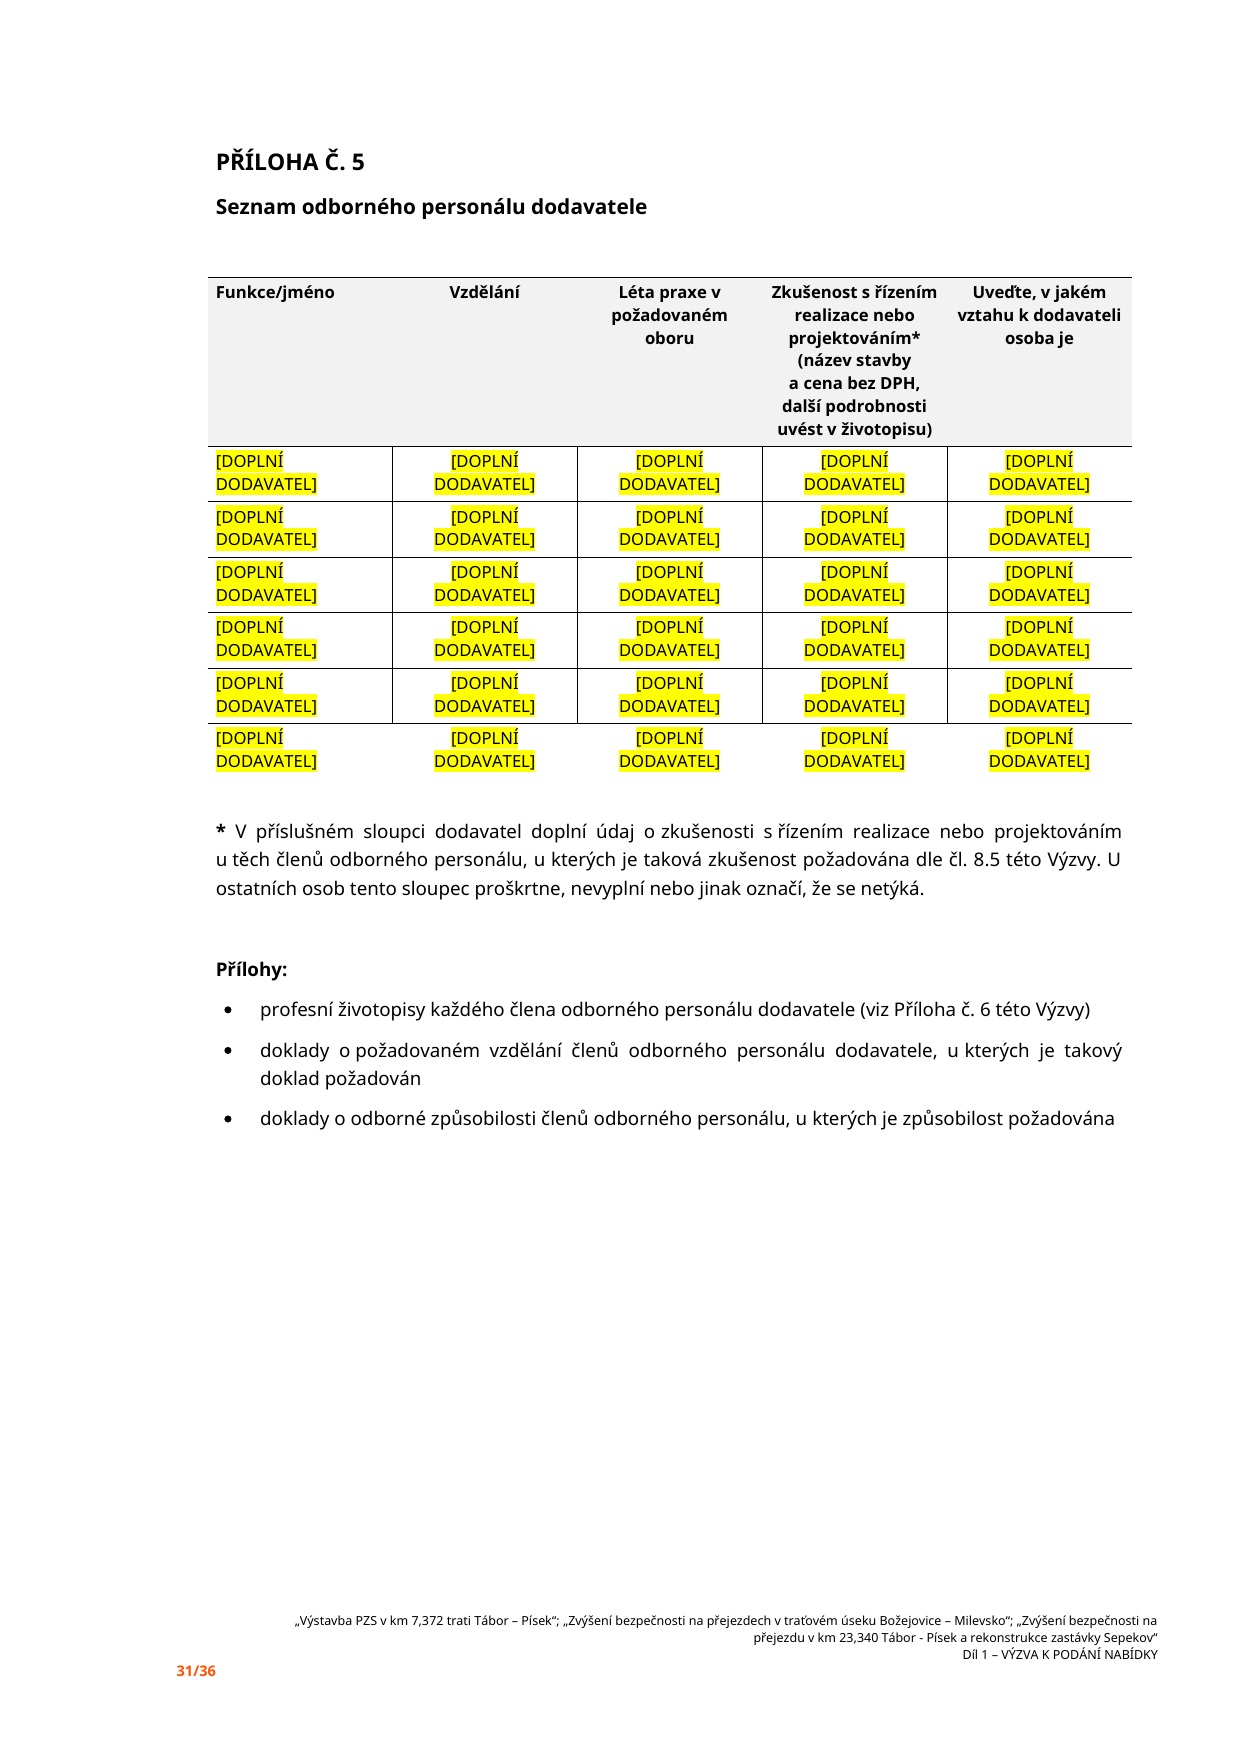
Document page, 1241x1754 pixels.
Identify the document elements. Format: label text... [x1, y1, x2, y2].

table_cell [DOPLNÍ DODAVATEL] [763, 447, 947, 501]
table_cell [DOPLNÍ DODAVATEL] [948, 669, 1132, 723]
table_cell [DOPLNÍ DODAVATEL] [948, 613, 1132, 667]
table_cell [DOPLNÍ DODAVATEL] [947, 724, 1132, 778]
text Seznam odborného personálu dodavatele [216, 192, 1122, 221]
table_cell [DOPLNÍ DODAVATEL] [577, 724, 762, 778]
table_cell [DOPLNÍ DODAVATEL] [393, 613, 577, 667]
table_cell [DOPLNÍ DODAVATEL] [578, 613, 762, 667]
table_cell [DOPLNÍ DODAVATEL] [948, 502, 1132, 557]
table_cell [DOPLNÍ DODAVATEL] [763, 669, 947, 723]
table_cell [DOPLNÍ DODAVATEL] [578, 558, 762, 612]
table_cell [DOPLNÍ DODAVATEL] [578, 669, 762, 723]
table_cell [DOPLNÍ DODAVATEL] [208, 724, 392, 778]
text Přílohy: [216, 956, 1122, 981]
text * V příslušném sloupci dodavatel doplní údaj o zkušenosti s řízením realizace nebo projektováním u těch členů odborného personálu, u kterých je taková zkušenost požadována dle čl. 8.5 této Výzvy. U ostatních osob tento sloupec proškrtne, nevyplní nebo jinak označí, že se netýká. [216, 819, 1122, 900]
table_cell [DOPLNÍ DODAVATEL] [948, 558, 1132, 612]
table_header Vzdělání [392, 278, 577, 446]
table_header Zkušenost s řízením realizace nebo projektováním* (název stavby a cena bez DPH, další podrobnosti uvést v životopisu) [762, 278, 947, 446]
table_cell [DOPLNÍ DODAVATEL] [578, 502, 762, 557]
table_cell [DOPLNÍ DODAVATEL] [393, 669, 577, 723]
table_cell [DOPLNÍ DODAVATEL] [763, 558, 947, 612]
table_cell [DOPLNÍ DODAVATEL] [208, 613, 392, 667]
table_header Uveďte, v jakém vztahu k dodavateli osoba je [947, 278, 1132, 446]
table_cell [DOPLNÍ DODAVATEL] [948, 447, 1132, 501]
table_header Léta praxe v požadovaném oboru [577, 278, 762, 446]
text doklady o odborné způsobilosti členů odborného personálu, u kterých je způsobilost požadována [224, 1105, 1122, 1131]
table_cell [DOPLNÍ DODAVATEL] [393, 447, 577, 501]
table_cell [DOPLNÍ DODAVATEL] [578, 447, 762, 501]
table_cell [DOPLNÍ DODAVATEL] [393, 502, 577, 557]
text profesní životopisy každého člena odborného personálu dodavatele (viz Příloha č. 6 této Výzvy) [224, 996, 1122, 1022]
text doklady o požadovaném vzdělání členů odborného personálu dodavatele, u kterých je takový doklad požadován [224, 1037, 1122, 1090]
table_cell [DOPLNÍ DODAVATEL] [208, 669, 392, 723]
table_cell [DOPLNÍ DODAVATEL] [392, 724, 577, 778]
table_cell [DOPLNÍ DODAVATEL] [762, 724, 947, 778]
table_cell [DOPLNÍ DODAVATEL] [393, 558, 577, 612]
table_cell [DOPLNÍ DODAVATEL] [763, 613, 947, 667]
table_cell [DOPLNÍ DODAVATEL] [763, 502, 947, 557]
table_cell [DOPLNÍ DODAVATEL] [208, 558, 392, 612]
text Příloha č. 5 [216, 146, 1122, 177]
table_cell [DOPLNÍ DODAVATEL] [208, 447, 392, 501]
table_header Funkce/jméno [208, 278, 392, 446]
table_cell [DOPLNÍ DODAVATEL] [208, 502, 392, 557]
